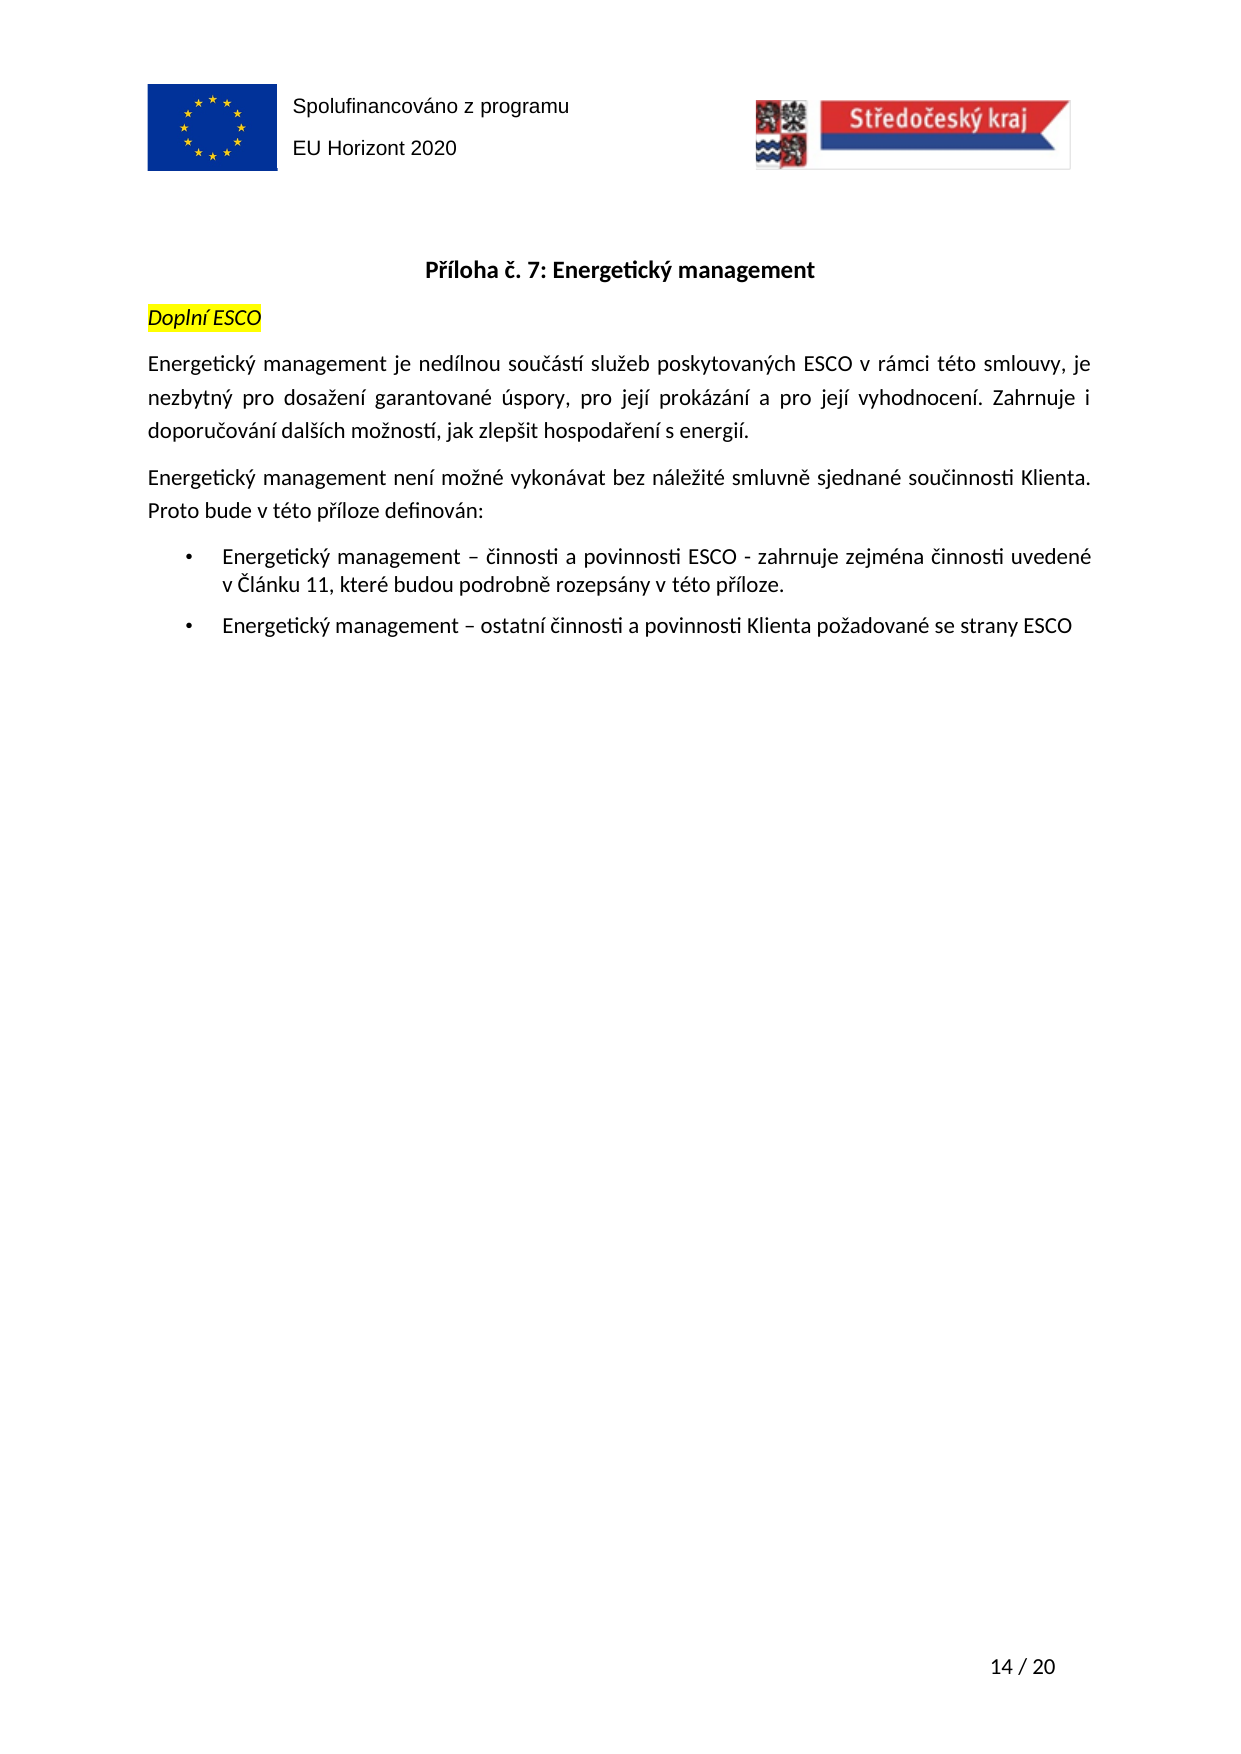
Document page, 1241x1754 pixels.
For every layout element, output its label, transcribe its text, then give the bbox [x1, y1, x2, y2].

text Energetický management je nedílnou součástí služeb poskytovaných ESCO v rámci této smlouvy, je nezbytný pro dosažení garantované úspory, pro její prokázání a pro její vyhodnocení. Zahrnuje i doporučování dalších možností, jak zlepšit hospodaření s energií. [148, 349, 1093, 445]
text Doplní ESCO [148, 303, 1093, 332]
list Energetický management – činnosti a povinnosti ESCO - zahrnuje zejména činnosti uvedené v Článku 11, které budou podrobně rozepsány v této příloze. [185, 542, 1093, 598]
subtitle Příloha č. 7: Energetický management [148, 254, 1093, 285]
picture [755, 100, 1072, 171]
list Energetický management – ostatní činnosti a povinnosti Klienta požadované se strany ESCO [185, 611, 1093, 639]
text Energetický management není možné vykonávat bez náležité smluvně sjednané součinnosti Klienta. Proto bude v této příloze definován: [148, 463, 1093, 524]
picture [147, 84, 278, 171]
